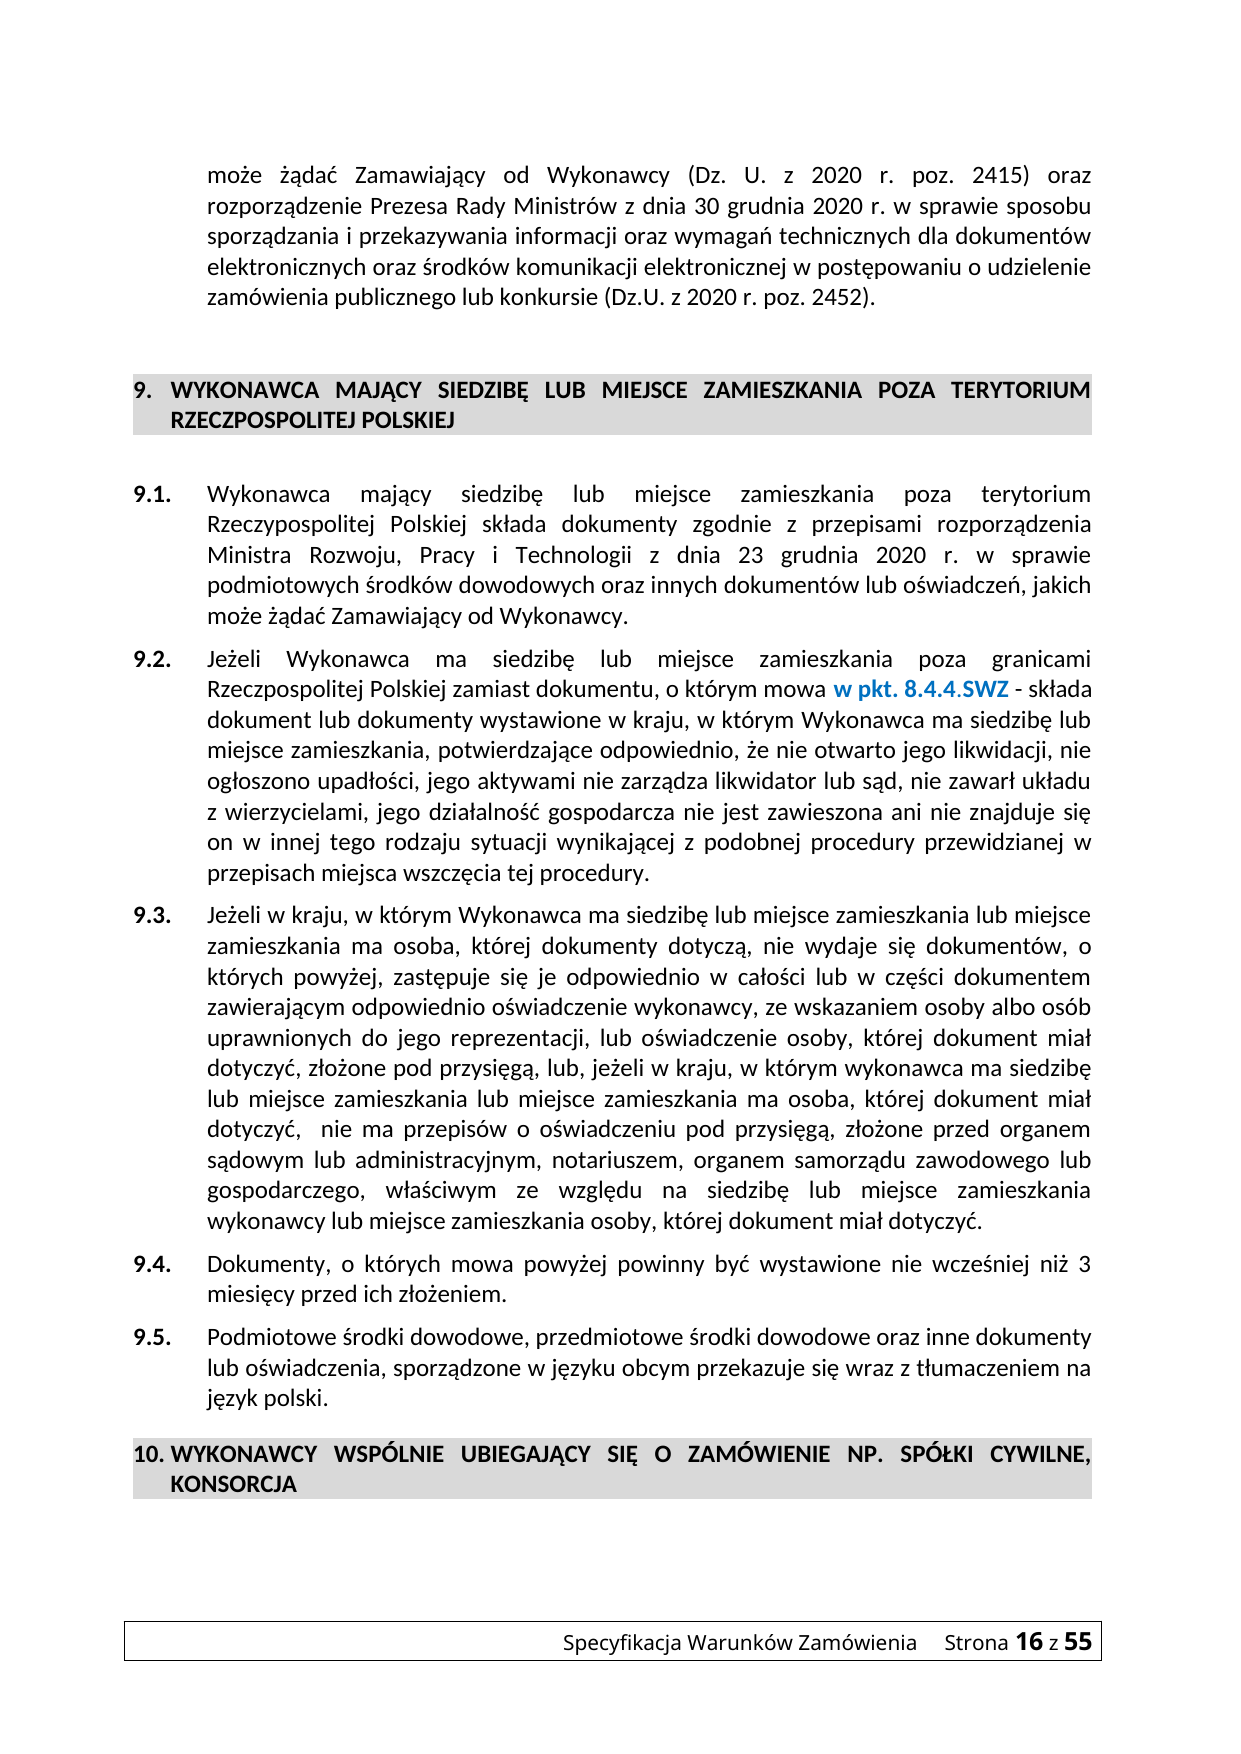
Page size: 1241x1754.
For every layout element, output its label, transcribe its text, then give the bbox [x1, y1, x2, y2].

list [133, 159, 1092, 312]
list Jeżeli Wykonawca ma siedzibę lub miejsce zamieszkania poza granicami Rzeczpospolitej Polskiej zamiast dokumentu, o którym mowa w pkt. 8.4.4.SWZ - składa dokument lub dokumenty wystawione w kraju, w którym Wykonawca ma siedzibę lub miejsce zamieszkania, potwierdzające odpowiednio, że nie otwarto jego likwidacji, nie ogłoszono upadłości, jego aktywami nie zarządza likwidator lub sąd, nie zawarł układu z wierzycielami, jego działalność gospodarcza nie jest zawieszona ani nie znajduje się on w innej tego rodzaju sytuacji wynikającej z podobnej procedury przewidzianej w przepisach miejsca wszczęcia tej procedury. [133, 643, 1092, 887]
list Jeżeli w kraju, w którym Wykonawca ma siedzibę lub miejsce zamieszkania lub miejsce zamieszkania ma osoba, której dokumenty dotyczą, nie wydaje się dokumentów, o których powyżej, zastępuje się je odpowiednio w całości lub w części dokumentem zawierającym odpowiednio oświadczenie wykonawcy, ze wskazaniem osoby albo osób uprawnionych do jego reprezentacji, lub oświadczenie osoby, której dokument miał dotyczyć, złożone pod przysięgą, lub, jeżeli w kraju, w którym wykonawca ma siedzibę lub miejsce zamieszkania lub miejsce zamieszkania ma osoba, której dokument miał dotyczyć, nie ma przepisów o oświadczeniu pod przysięgą, złożone przed organem sądowym lub administracyjnym, notariuszem, organem samorządu zawodowego lub gospodarczego, właściwym ze względu na siedzibę lub miejsce zamieszkania wykonawcy lub miejsce zamieszkania osoby, której dokument miał dotyczyć. [133, 900, 1092, 1235]
list WYKONAWCA MAJĄCY SIEDZIBĘ LUB MIEJSCE ZAMIESZKANIA POZA TERYTORIUM RZECZPOSPOLITEJ POLSKIEJ [133, 374, 1092, 435]
list WYKONAWCY WSPÓLNIE UBIEGAJĄCY SIĘ O ZAMÓWIENIE NP. SPÓŁKI CYWILNE, KONSORCJA [133, 1438, 1092, 1499]
list Podmiotowe środki dowodowe, przedmiotowe środki dowodowe oraz inne dokumenty lub oświadczenia, sporządzone w języku obcym przekazuje się wraz z tłumaczeniem na język polski. [133, 1321, 1092, 1413]
list Dokumenty, o których mowa powyżej powinny być wystawione nie wcześniej niż 3 miesięcy przed ich złożeniem. [133, 1248, 1092, 1309]
list Wykonawca mający siedzibę lub miejsce zamieszkania poza terytorium Rzeczypospolitej Polskiej składa dokumenty zgodnie z przepisami rozporządzenia Ministra Rozwoju, Pracy i Technologii z dnia 23 grudnia 2020 r. w sprawie podmiotowych środków dowodowych oraz innych dokumentów lub oświadczeń, jakich może żądać Zamawiający od Wykonawcy. [133, 478, 1092, 631]
